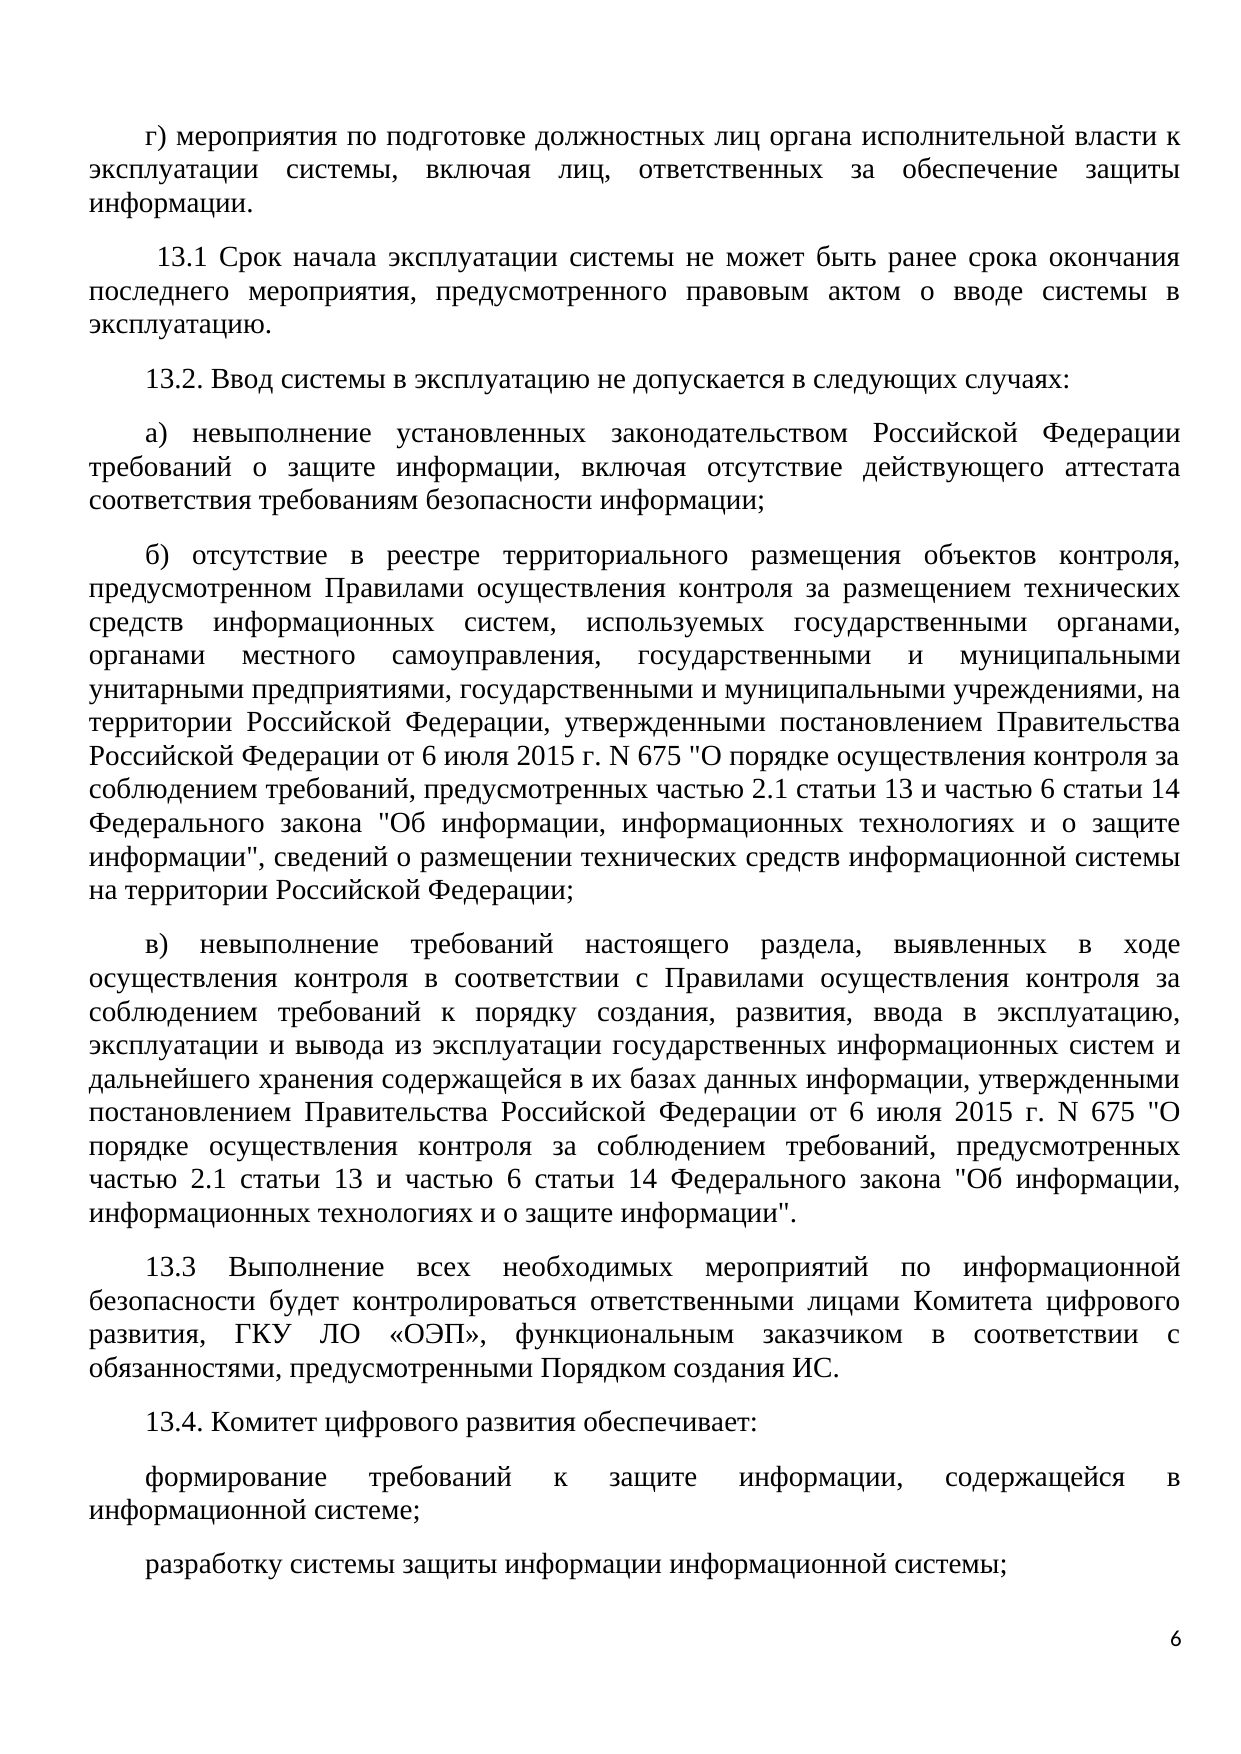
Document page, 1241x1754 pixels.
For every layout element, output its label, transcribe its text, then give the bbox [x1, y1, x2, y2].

text в) невыполнение требований настоящего раздела, выявленных в ходе осуществления контроля в соответствии с Правилами осуществления контроля за соблюдением требований к порядку создания, развития, ввода в эксплуатацию, эксплуатации и вывода из эксплуатации государственных информационных систем и дальнейшего хранения содержащейся в их базах данных информации, утвержденными постановлением Правительства Российской Федерации от 6 июля 2015 г. N 675 "О порядке осуществления контроля за соблюдением требований, предусмотренных частью 2.1 статьи 13 и частью 6 статьи 14 Федерального закона "Об информации, информационных технологиях и о защите информации". [89, 927, 1181, 1228]
text 13.2. Ввод системы в эксплуатацию не допускается в следующих случаях: [89, 361, 1181, 394]
text а) невыполнение установленных законодательством Российской Федерации требований о защите информации, включая отсутствие действующего аттестата соответствия требованиям безопасности информации; [89, 415, 1181, 516]
text г) мероприятия по подготовке должностных лиц органа исполнительной власти к эксплуатации системы, включая лиц, ответственных за обеспечение защиты информации. [89, 118, 1181, 219]
text б) отсутствие в реестре территориального размещения объектов контроля, предусмотренном Правилами осуществления контроля за размещением технических средств информационных систем, используемых государственными органами, органами местного самоуправления, государственными и муниципальными унитарными предприятиями, государственными и муниципальными учреждениями, на территории Российской Федерации, утвержденными постановлением Правительства Российской Федерации от 6 июля 2015 г. N 675 "О порядке осуществления контроля за соблюдением требований, предусмотренных частью 2.1 статьи 13 и частью 6 статьи 14 Федерального закона "Об информации, информационных технологиях и о защите информации", сведений о размещении технических средств информационной системы на территории Российской Федерации; [89, 537, 1181, 906]
text 13.1 Срок начала эксплуатации системы не может быть ранее срока окончания последнего мероприятия, предусмотренного правовым актом о вводе системы в эксплуатацию. [89, 239, 1181, 340]
text 13.3 Выполнение всех необходимых мероприятий по информационной безопасности будет контролироваться ответственными лицами Комитета цифрового развития, ГКУ ЛО «ОЭП», функциональным заказчиком в соответствии с обязанностями, предусмотренными Порядком создания ИС. [89, 1249, 1181, 1383]
text 13.4. Комитет цифрового развития обеспечивает: [89, 1404, 1181, 1438]
text формирование требований к защите информации, содержащейся в информационной системе; [89, 1459, 1181, 1526]
text разработку системы защиты информации информационной системы; [89, 1547, 1181, 1580]
